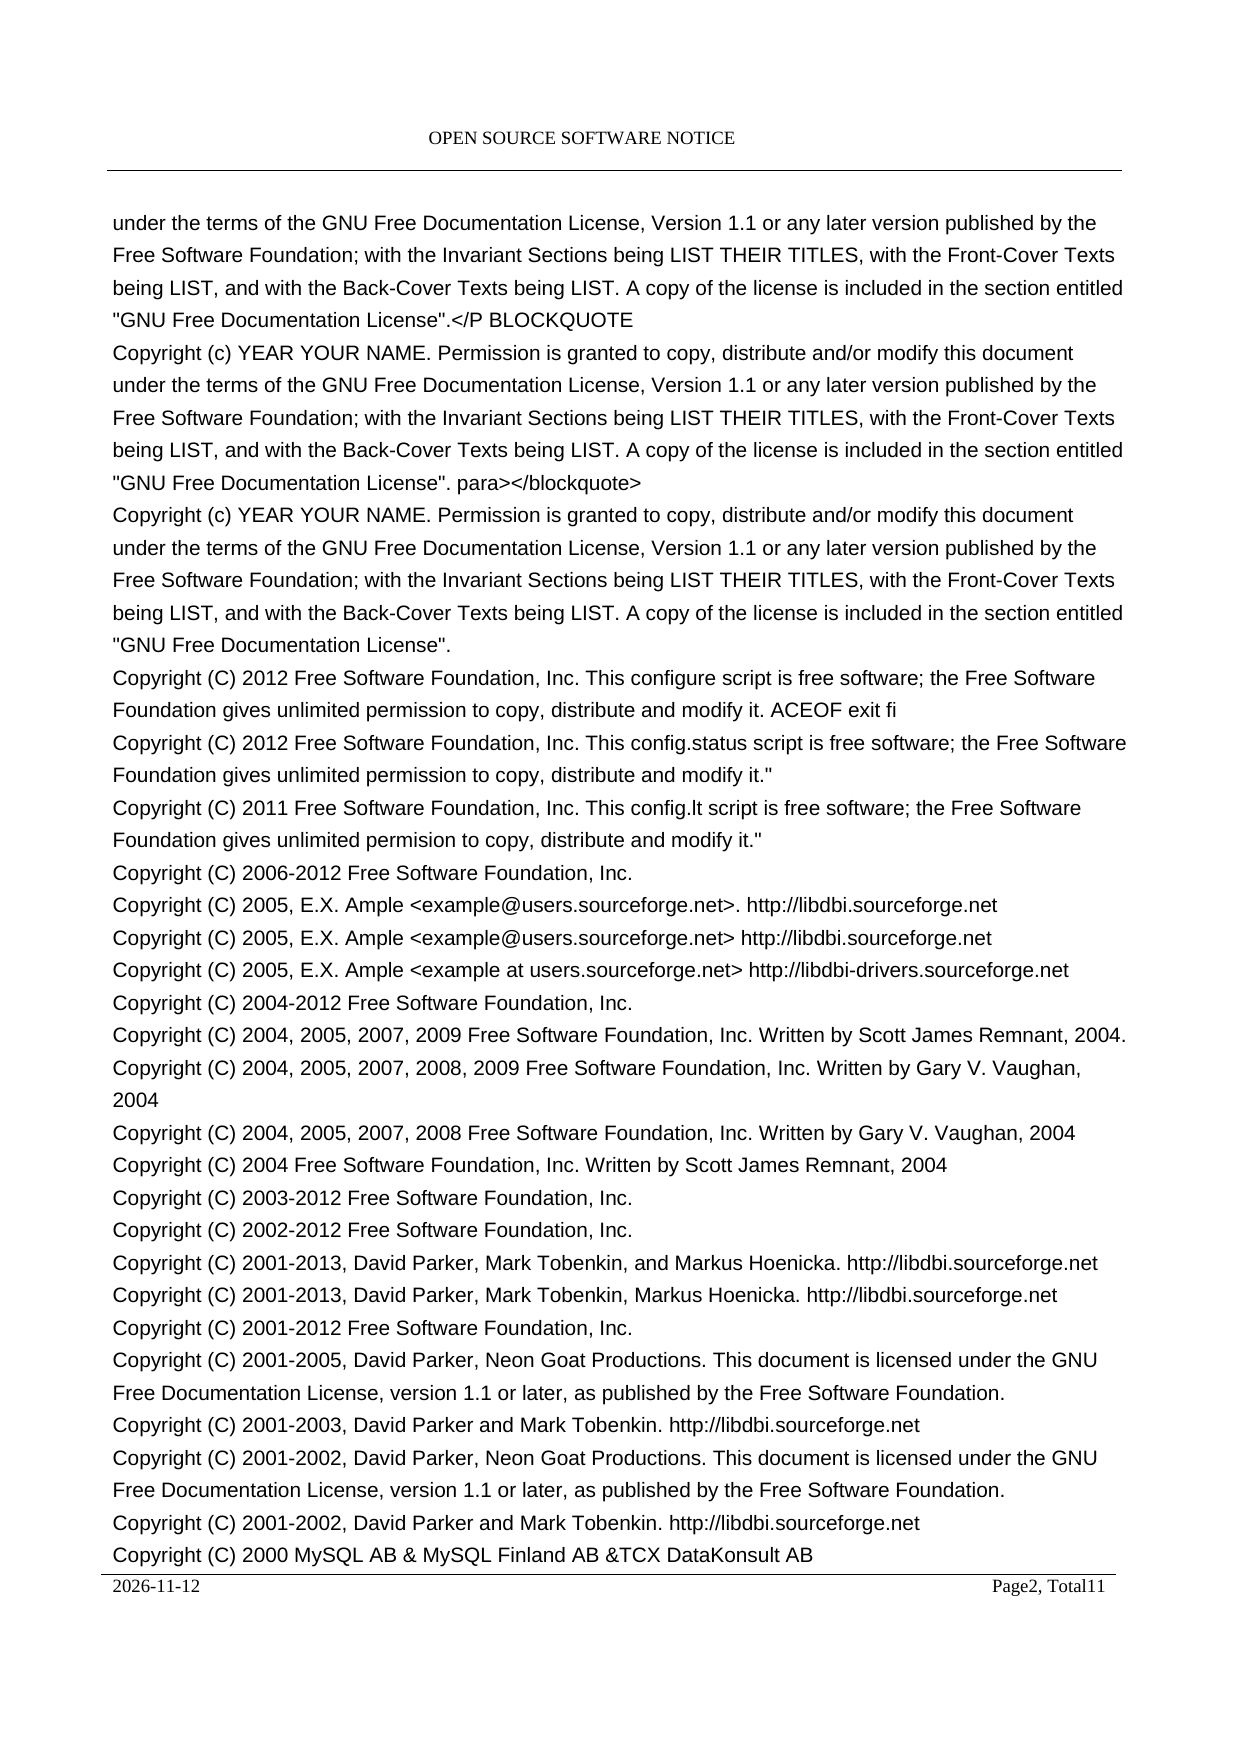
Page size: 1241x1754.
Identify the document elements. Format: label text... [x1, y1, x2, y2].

text Copyright (c) YEAR YOUR NAME. Permission is granted to copy, distribute and/or modify this document under the terms of the GNU Free Documentation License, Version 1.1 or any later version published by the Free Software Foundation; with the Invariant Sections being LIST THEIR TITLES, with the Front-Cover Texts being LIST, and with the Back-Cover Texts being LIST. A copy of the license is included in the section entitled "GNU Free Documentation License". [112, 499, 1128, 661]
text Copyright (C) 2004, 2005, 2007, 2009 Free Software Foundation, Inc. Written by Scott James Remnant, 2004. [112, 1019, 1128, 1051]
text Copyright (C) 2001-2013, David Parker, Mark Tobenkin, and Markus Hoenicka. http://libdbi.sourceforge.net [112, 1246, 1128, 1279]
text Copyright (C) 2001-2005, David Parker, Neon Goat Productions. This document is licensed under the GNU Free Documentation License, version 1.1 or later, as published by the Free Software Foundation. [112, 1344, 1128, 1409]
text Copyright (C) 2012 Free Software Foundation, Inc. This configure script is free software; the Free Software Foundation gives unlimited permission to copy, distribute and modify it. ACEOF exit fi [112, 661, 1128, 726]
text Copyright (C) 2012 Free Software Foundation, Inc. This config.status script is free software; the Free Software Foundation gives unlimited permission to copy, distribute and modify it." [112, 726, 1128, 791]
text Copyright (C) 2001-2012 Free Software Foundation, Inc. [112, 1311, 1128, 1344]
text Copyright (C) 2005, E.X. Ample <example@users.sourceforge.net>. http://libdbi.sourceforge.net [112, 889, 1128, 921]
text Copyright (C) 2003-2012 Free Software Foundation, Inc. [112, 1181, 1128, 1214]
text Copyright (C) 2005, E.X. Ample <example@users.sourceforge.net> http://libdbi.sourceforge.net [112, 921, 1128, 954]
text Copyright (C) 2000 MySQL AB & MySQL Finland AB &TCX DataKonsult AB [112, 1539, 1128, 1571]
text Copyright (C) 2001-2013, David Parker, Mark Tobenkin, Markus Hoenicka. http://libdbi.sourceforge.net [112, 1279, 1128, 1311]
text Copyright (C) 2001-2002, David Parker and Mark Tobenkin. http://libdbi.sourceforge.net [112, 1506, 1128, 1539]
text Copyright (C) 2006-2012 Free Software Foundation, Inc. [112, 856, 1128, 889]
text Copyright (C) 2004, 2005, 2007, 2008, 2009 Free Software Foundation, Inc. Written by Gary V. Vaughan, 2004 [112, 1051, 1128, 1116]
text Copyright (C) 2005, E.X. Ample <example at users.sourceforge.net> http://libdbi-drivers.sourceforge.net [112, 954, 1128, 986]
text Copyright (C) 2004, 2005, 2007, 2008 Free Software Foundation, Inc. Written by Gary V. Vaughan, 2004 [112, 1116, 1128, 1149]
text Copyright (c) YEAR YOUR NAME. Permission is granted to copy, distribute and/or modify this document under the terms of the GNU Free Documentation License, Version 1.1 or any later version published by the Free Software Foundation; with the Invariant Sections being LIST THEIR TITLES, with the Front-Cover Texts being LIST, and with the Back-Cover Texts being LIST. A copy of the license is included in the section entitled "GNU Free Documentation License". para></blockquote> [112, 336, 1128, 499]
text Copyright (C) 2001-2002, David Parker, Neon Goat Productions. This document is licensed under the GNU Free Documentation License, version 1.1 or later, as published by the Free Software Foundation. [112, 1441, 1128, 1506]
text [112, 206, 1128, 336]
text Copyright (C) 2004 Free Software Foundation, Inc. Written by Scott James Remnant, 2004 [112, 1149, 1128, 1181]
text Copyright (C) 2004-2012 Free Software Foundation, Inc. [112, 986, 1128, 1019]
text Copyright (C) 2002-2012 Free Software Foundation, Inc. [112, 1214, 1128, 1246]
text Copyright (C) 2001-2003, David Parker and Mark Tobenkin. http://libdbi.sourceforge.net [112, 1409, 1128, 1441]
text Copyright (C) 2011 Free Software Foundation, Inc. This config.lt script is free software; the Free Software Foundation gives unlimited permision to copy, distribute and modify it." [112, 791, 1128, 856]
